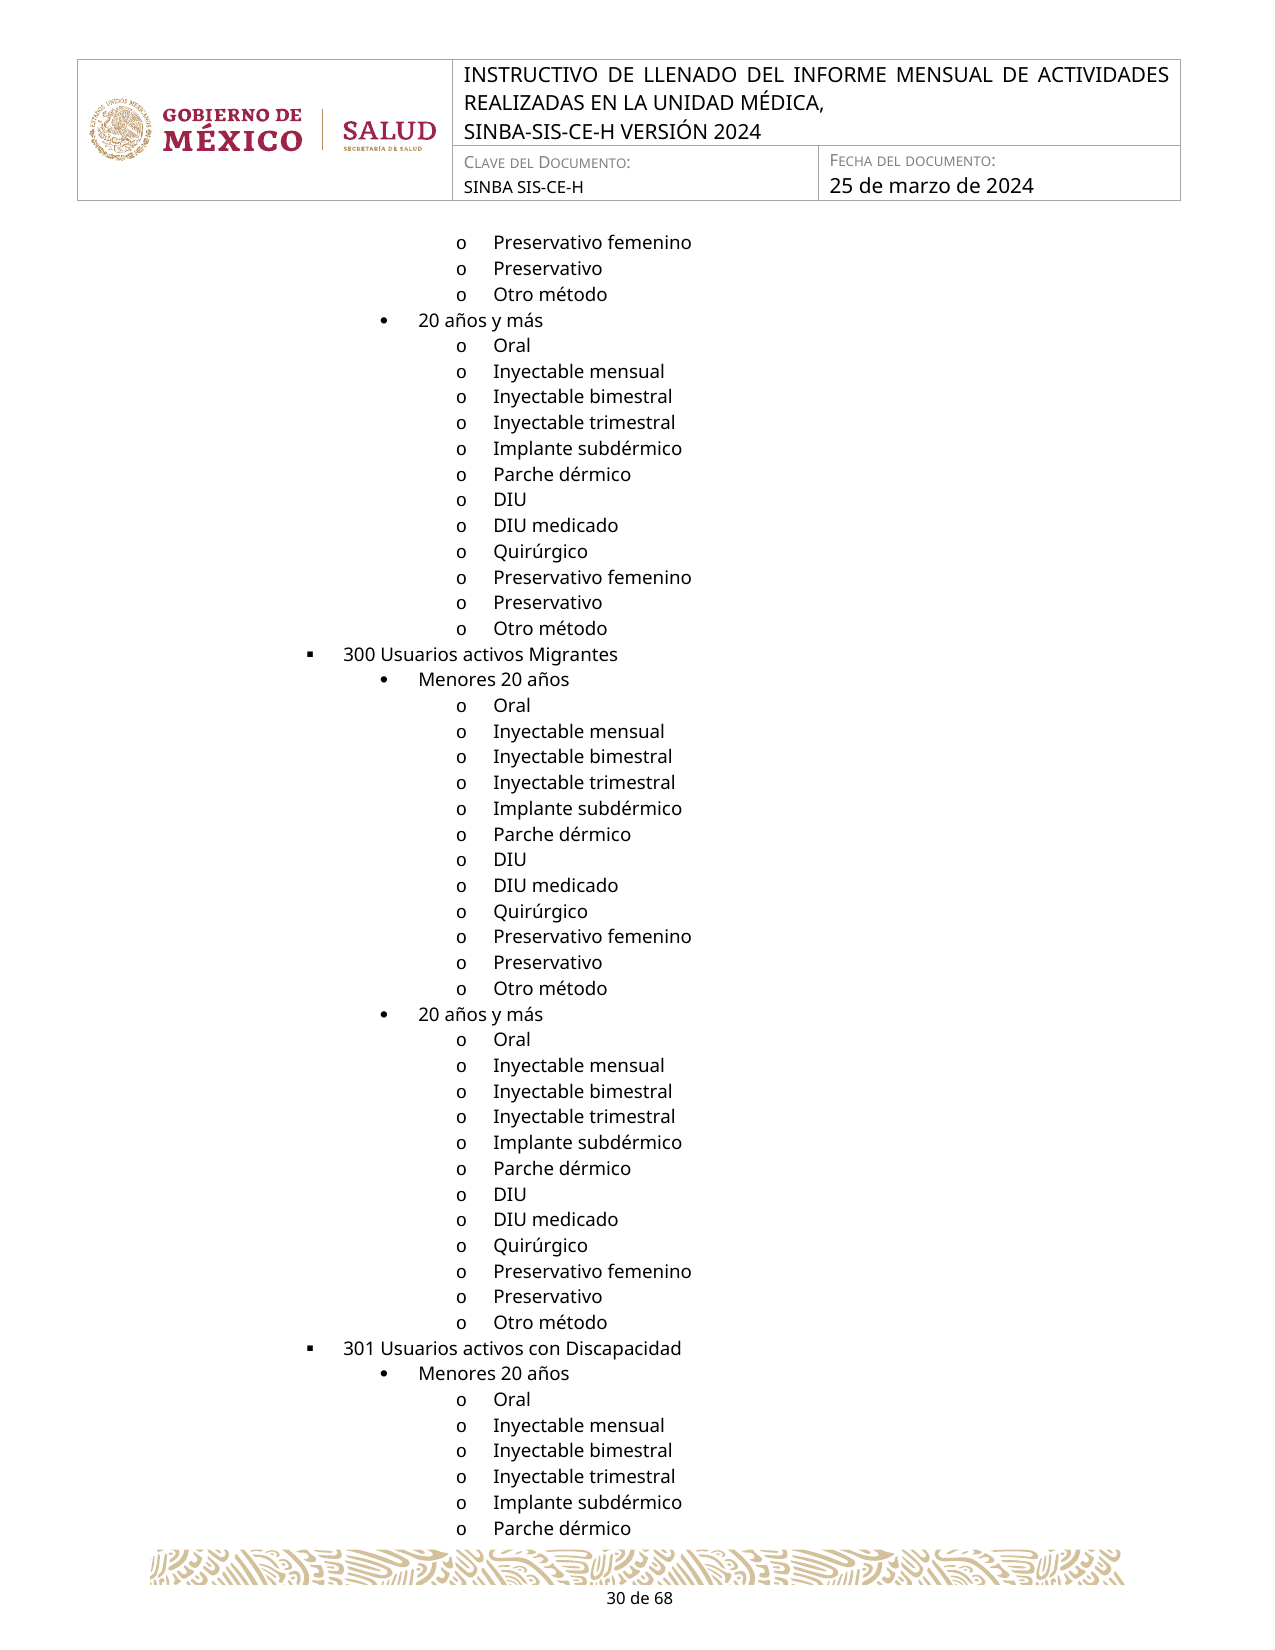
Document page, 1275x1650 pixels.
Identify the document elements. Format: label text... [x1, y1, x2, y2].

list Oral [456, 692, 1157, 718]
list Otro método [456, 615, 1157, 641]
list Preservativo femenino [456, 230, 1157, 255]
list Menores 20 años [381, 1361, 1157, 1386]
list DIU [456, 1181, 1157, 1207]
table_cell DE CONSULTA EXTERNA [90, 104, 144, 153]
list Preservativo [456, 255, 1157, 281]
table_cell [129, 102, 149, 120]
list Inyectable trimestral [456, 769, 1157, 795]
list Preservativo [456, 1284, 1157, 1309]
list Quirúrgico [456, 898, 1157, 924]
list Inyectable bimestral [456, 744, 1157, 769]
list Parche dérmico [456, 1515, 1157, 1541]
list DIU [456, 847, 1157, 872]
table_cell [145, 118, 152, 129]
list Preservativo femenino [456, 564, 1157, 590]
list Otro método [456, 1309, 1157, 1335]
list Inyectable trimestral [456, 1104, 1157, 1129]
list Inyectable bimestral [456, 1078, 1157, 1104]
list 20 años y más [381, 307, 1157, 332]
list Quirúrgico [456, 1232, 1157, 1258]
list DIU medicado [456, 512, 1157, 538]
list Preservativo femenino [456, 924, 1157, 949]
list Inyectable bimestral [456, 1438, 1157, 1463]
list Implante subdérmico [456, 1129, 1157, 1155]
list Menores 20 años [381, 667, 1157, 692]
list Preservativo [456, 590, 1157, 615]
list 20 años y más [381, 1001, 1157, 1026]
list Otro método [456, 975, 1157, 1001]
list Inyectable mensual [456, 358, 1157, 384]
list Quirúrgico [456, 538, 1157, 564]
list Oral [456, 332, 1157, 358]
list Parche dérmico [456, 461, 1157, 487]
list Inyectable trimestral [456, 1463, 1157, 1489]
list Oral [456, 1026, 1157, 1052]
list Implante subdérmico [456, 435, 1157, 461]
list Oral [456, 1386, 1157, 1412]
list 300 Usuarios activos Migrantes [306, 641, 1157, 667]
list Preservativo femenino [456, 1258, 1157, 1284]
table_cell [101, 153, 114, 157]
list Preservativo [456, 949, 1157, 975]
list DIU [456, 487, 1157, 512]
list Implante subdérmico [456, 795, 1157, 821]
list 301 Usuarios activos con Discapacidad [306, 1335, 1157, 1361]
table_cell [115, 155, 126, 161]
list Inyectable mensual [456, 718, 1157, 744]
list Inyectable mensual [456, 1052, 1157, 1078]
list Parche dérmico [456, 1155, 1157, 1181]
list Parche dérmico [456, 821, 1157, 847]
list Otro método [456, 281, 1157, 307]
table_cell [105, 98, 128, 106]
list Inyectable bimestral [456, 384, 1157, 409]
list DIU medicado [456, 1207, 1157, 1232]
list Inyectable mensual [456, 1412, 1157, 1438]
list Implante subdérmico [456, 1489, 1157, 1515]
list DIU medicado [456, 872, 1157, 898]
list Inyectable trimestral [456, 409, 1157, 435]
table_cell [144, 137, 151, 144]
